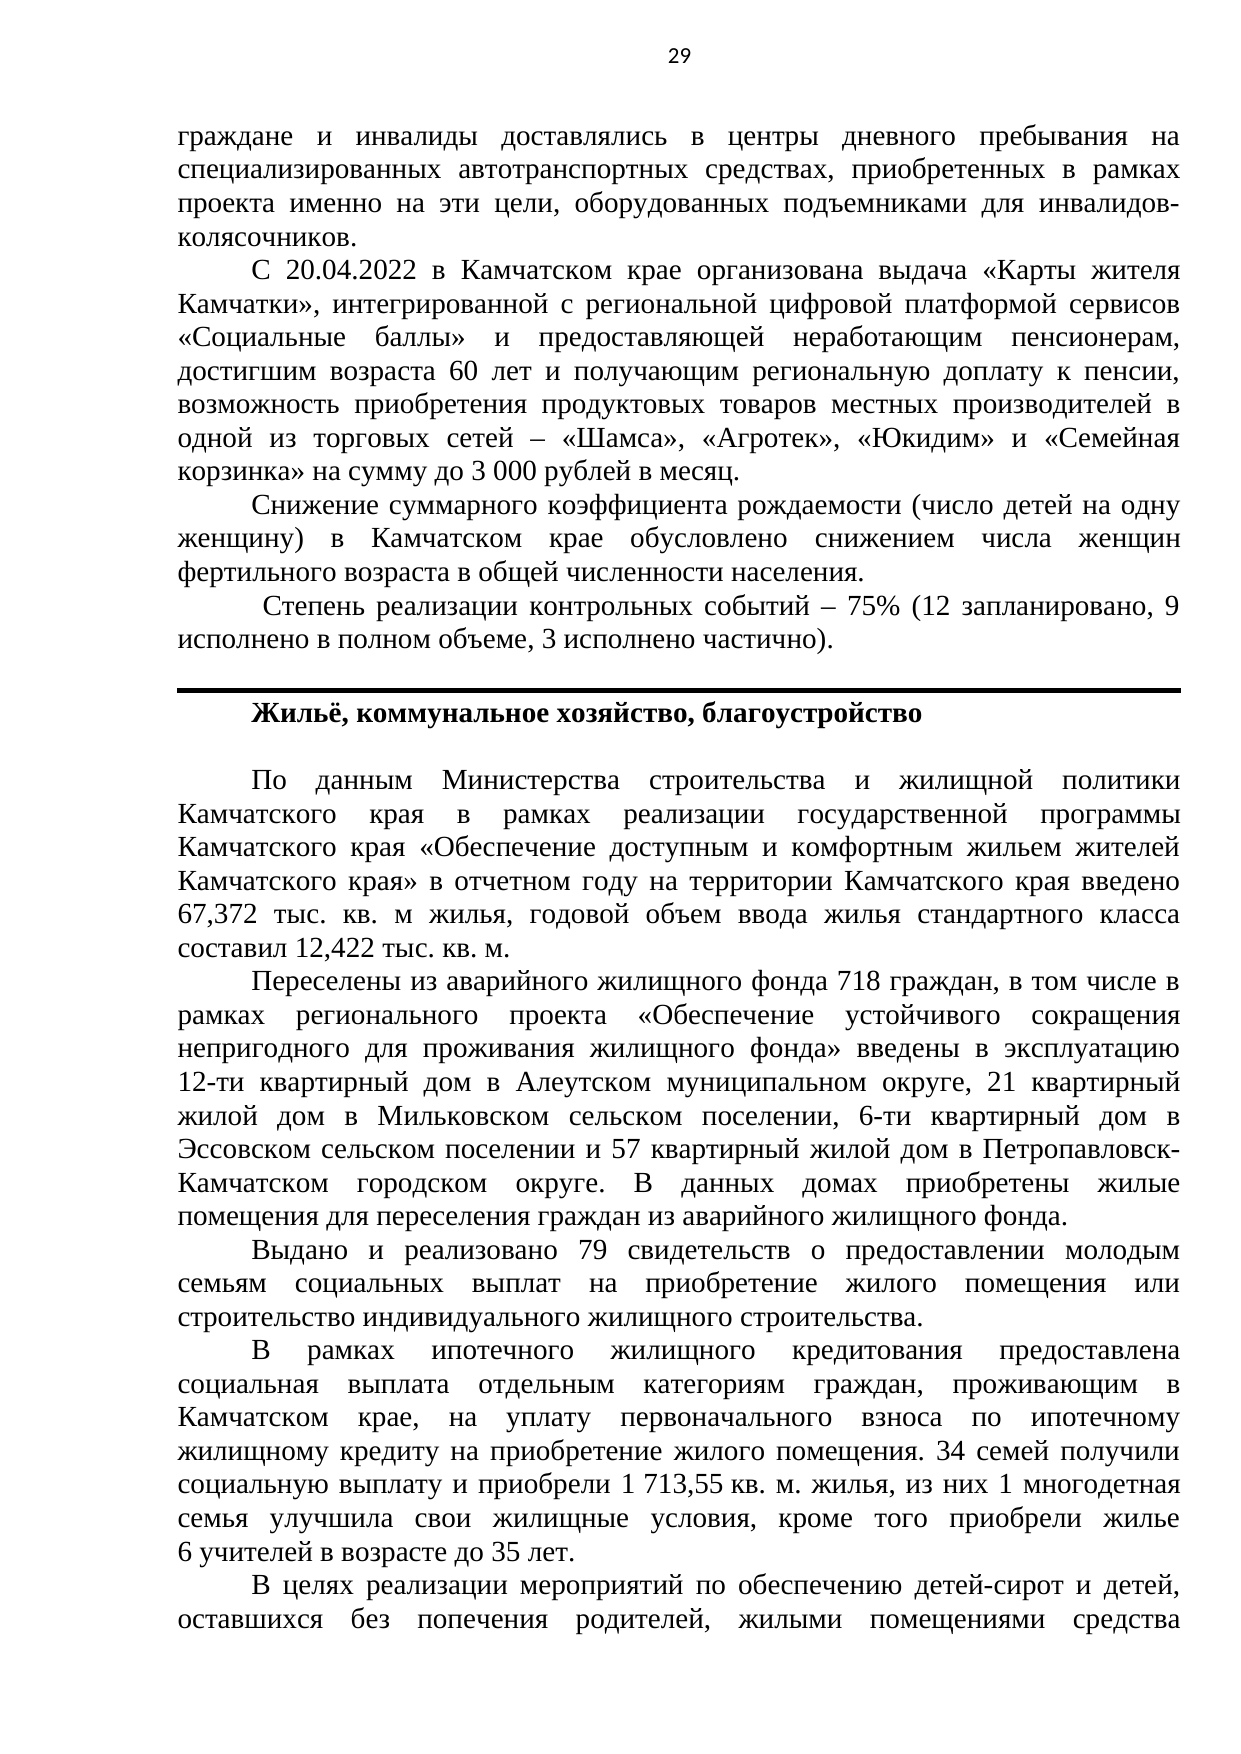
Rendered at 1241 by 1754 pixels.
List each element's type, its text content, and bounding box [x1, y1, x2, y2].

text Степень реализации контрольных событий – 75% (12 запланировано, 9 исполнено в полном объеме, 3 исполнено частично). [177, 588, 1181, 655]
text По данным Министерства строительства и жилищной политики Камчатского края в рамках реализации государственной программы Камчатского края «Обеспечение доступным и комфортным жильем жителей Камчатского края» в отчетном году на территории Камчатского края введено 67,372 тыс. кв. м жилья, годовой объем ввода жилья стандартного класса составил 12,422 тыс. кв. м. [177, 762, 1181, 963]
text В рамках ипотечного жилищного кредитования предоставлена социальная выплата отдельным категориям граждан, проживающим в Камчатском крае, на уплату первоначального взноса по ипотечному жилищному кредиту на приобретение жилого помещения. 34 семей получили социальную выплату и приобрели 1 713,55 кв. м. жилья, из них 1 многодетная семья улучшила свои жилищные условия, кроме того приобрели жилье 6 учителей в возрасте до 35 лет. [177, 1332, 1181, 1567]
text С 20.04.2022 в Камчатском крае организована выдача «Карты жителя Камчатки», интегрированной с региональной цифровой платформой сервисов «Социальные баллы» и предоставляющей неработающим пенсионерам, достигшим возраста 60 лет и получающим региональную доплату к пенсии, возможность приобретения продуктовых товаров местных производителей в одной из торговых сетей – «Шамса», «Агротек», «Юкидим» и «Семейная корзинка» на сумму до 3 000 рублей в месяц. [177, 252, 1181, 487]
text Снижение суммарного коэффициента рождаемости (число детей на одну женщину) в Камчатском крае обусловлено снижением числа женщин фертильного возраста в общей численности населения. [177, 487, 1181, 588]
list Жильё, коммунальное хозяйство, благоустройство [177, 693, 1181, 729]
text Переселены из аварийного жилищного фонда 718 граждан, в том числе в рамках регионального проекта «Обеспечение устойчивого сокращения непригодного для проживания жилищного фонда» введены в эксплуатацию 12-ти квартирный дом в Алеутском муниципальном округе, 21 квартирный жилой дом в Мильковском сельском поселении, 6-ти квартирный дом в Эссовском сельском поселении и 57 квартирный жилой дом в Петропавловск-Камчатском городском округе. В данных домах приобретены жилые помещения для переселения граждан из аварийного жилищного фонда. [177, 963, 1181, 1232]
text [177, 118, 1181, 252]
text Выдано и реализовано 79 свидетельств о предоставлении молодым семьям социальных выплат на приобретение жилого помещения или строительство индивидуального жилищного строительства. [177, 1232, 1181, 1332]
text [177, 1567, 1181, 1634]
